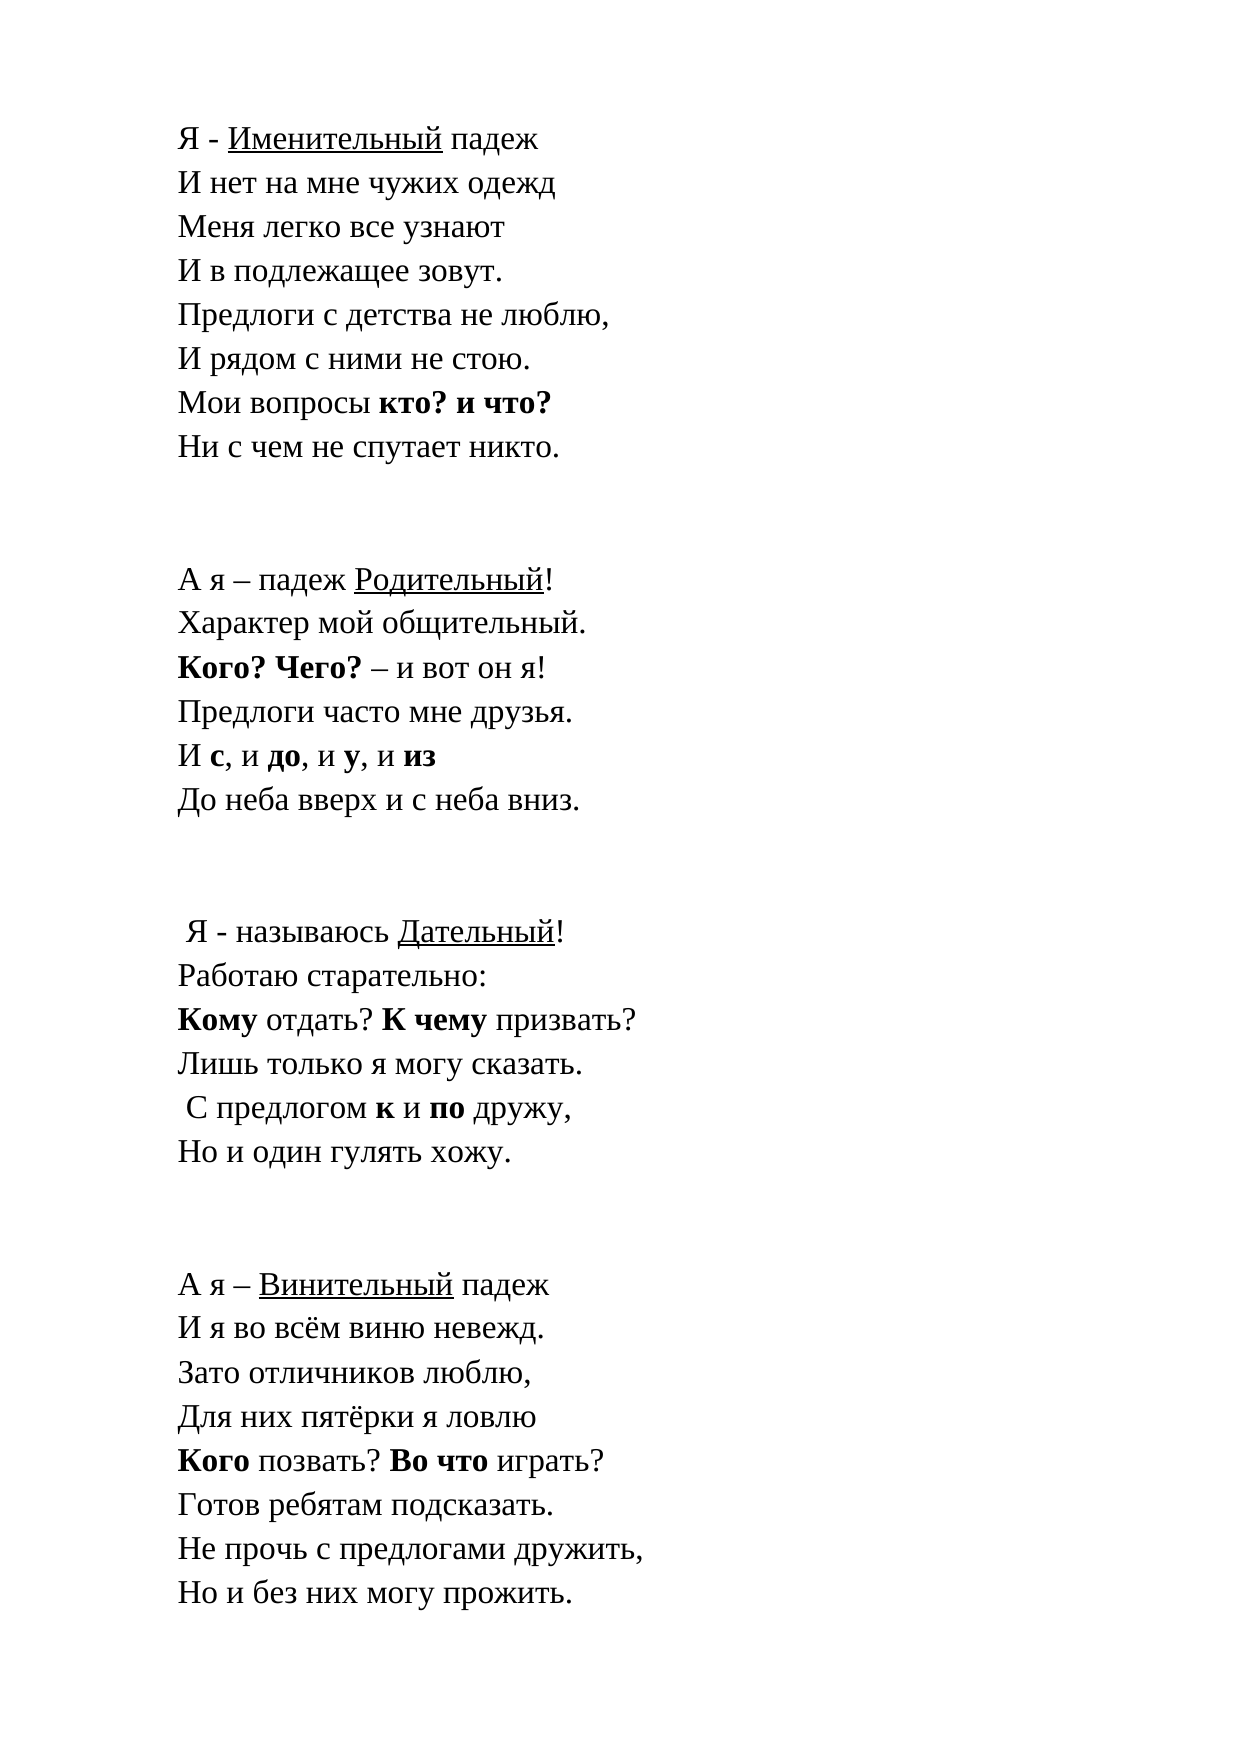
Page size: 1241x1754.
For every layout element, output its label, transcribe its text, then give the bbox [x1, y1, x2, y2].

text Работаю старательно: [177, 955, 1152, 994]
text Готов ребятам подсказать. [177, 1484, 1152, 1522]
text Меня легко все узнают [177, 206, 1152, 244]
text И я во всём виню невежд. [177, 1308, 1152, 1346]
text Зато отличников люблю, [177, 1352, 1152, 1390]
text Но и без них могу прожить. [177, 1572, 1152, 1611]
text Кого позвать? Во что играть? [177, 1440, 1152, 1478]
text И в подлежащее зовут. [177, 250, 1152, 289]
text Для них пятёрки я ловлю [177, 1396, 1152, 1434]
text И нет на мне чужих одежд [177, 162, 1152, 201]
text Кого? Чего? – и вот он я! [177, 647, 1152, 685]
text И рядом с ними не стою. [177, 338, 1152, 377]
text А я – Винительный падеж [177, 1264, 1152, 1302]
text Ни с чем не спутает никто. [177, 427, 1152, 465]
text До неба вверх и с неба вниз. [177, 779, 1152, 817]
text С предлогом к и по дружу, [177, 1087, 1152, 1126]
text Лишь только я могу сказать. [177, 1043, 1152, 1082]
text Но и один гулять хожу. [177, 1132, 1152, 1170]
text Мои вопросы кто? и что? [177, 382, 1152, 421]
text Я - называюсь Дательный! [177, 911, 1152, 949]
text Кому отдать? К чему призвать? [177, 999, 1152, 1038]
text А я – падеж Родительный! [177, 559, 1152, 597]
text Предлоги часто мне друзья. [177, 691, 1152, 729]
text И с, и до, и у, и из [177, 735, 1152, 773]
text Я - Именительный падеж [177, 118, 1152, 156]
text Предлоги с детства не люблю, [177, 294, 1152, 333]
text Не прочь с предлогами дружить, [177, 1528, 1152, 1566]
text Характер мой общительный. [177, 603, 1152, 641]
